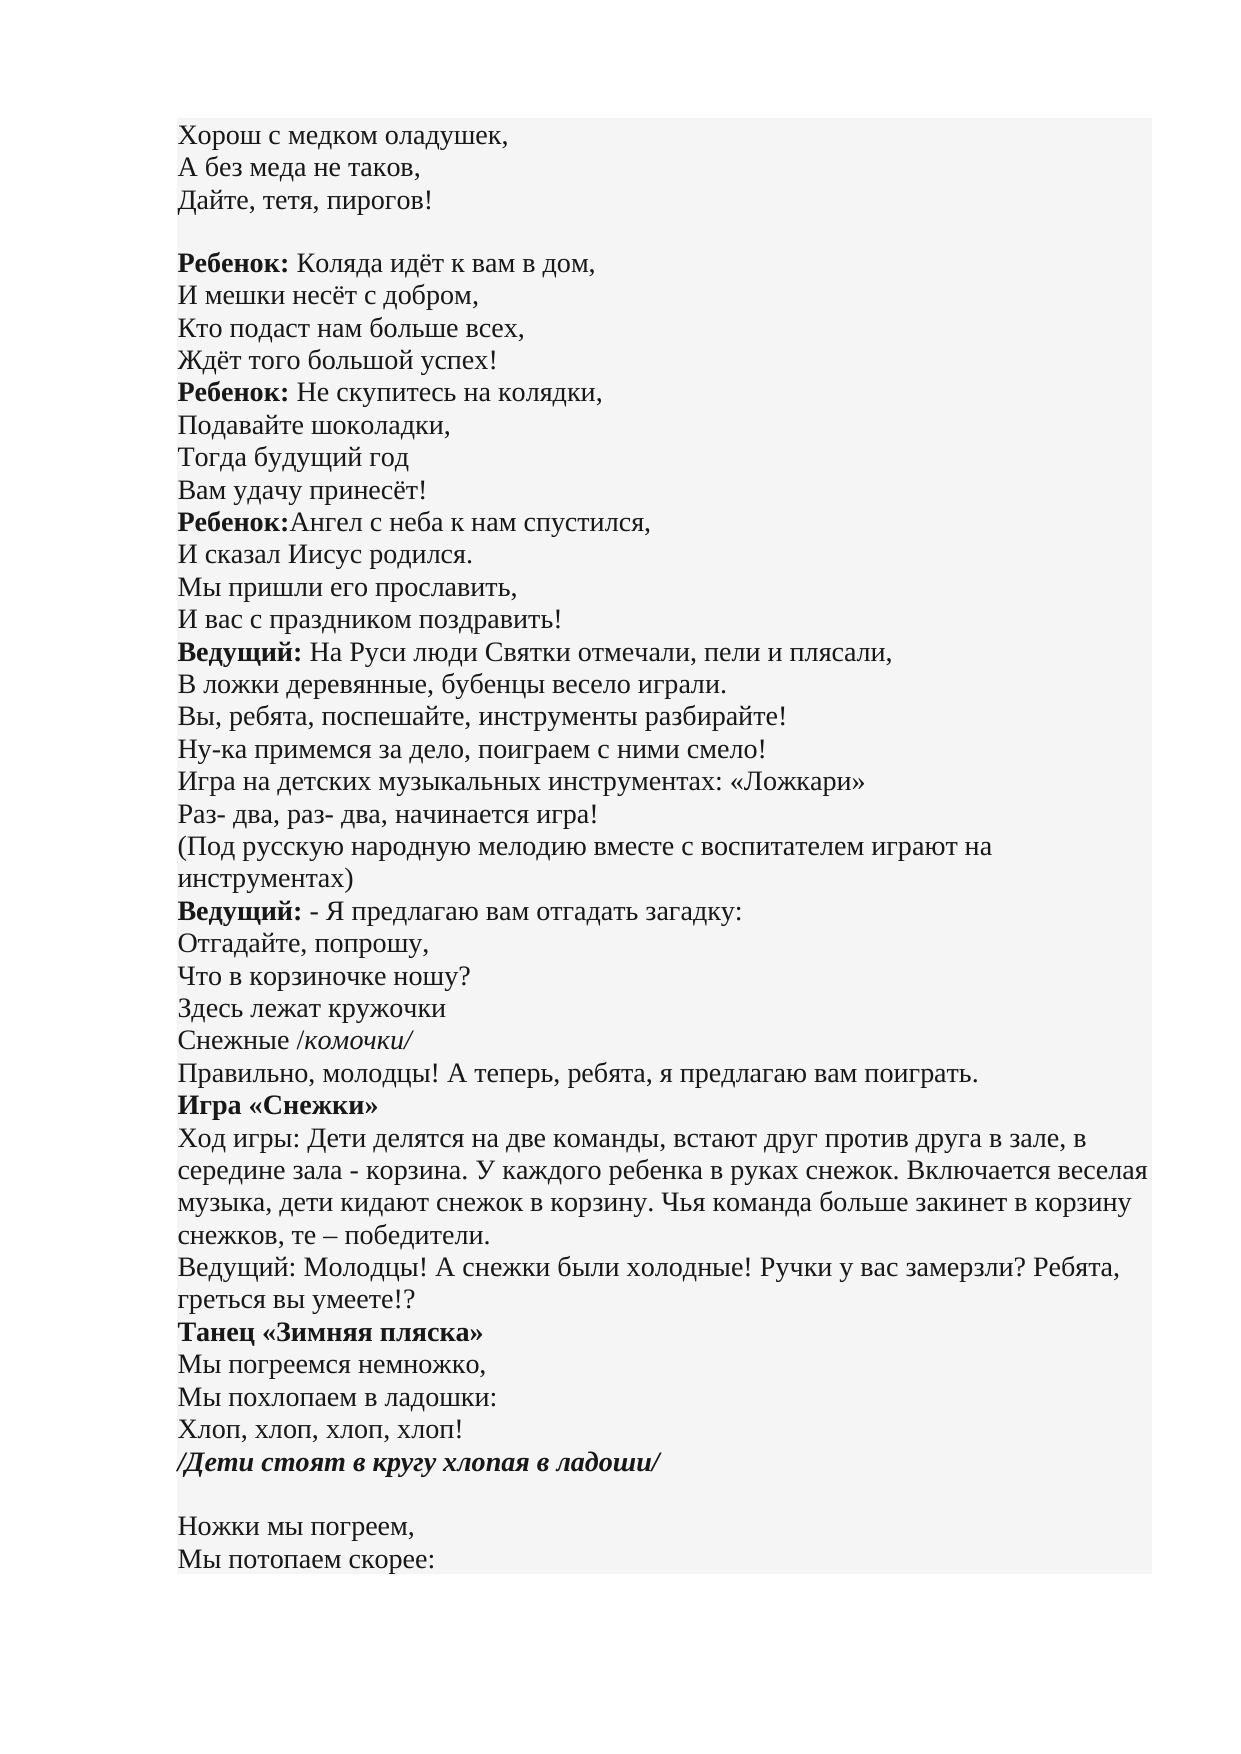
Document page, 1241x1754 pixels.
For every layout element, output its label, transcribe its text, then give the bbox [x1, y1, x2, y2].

text Танец «Зимняя пляска» [177, 1315, 1152, 1347]
text Игра «Снежки» [177, 1088, 1152, 1121]
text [177, 1477, 1152, 1574]
text Ход игры: Дети делятся на две команды, встают друг против друга в зале, в середине зала - корзина. У каждого ребенка в руках снежок. Включается веселая музыка, дети кидают снежок в корзину. Чья команда больше закинет в корзину снежков, те – победители. Ведущий: Молодцы! А снежки были холодные! Ручки у вас замерзли? Ребята, греться вы умеете!? [177, 1121, 1152, 1315]
text Ребенок:Ангел с неба к нам спустился, И сказал Иисус родился. Мы пришли его прославить, И вас с праздником поздравить! [177, 505, 1152, 635]
text Ведущий: На Руси люди Святки отмечали, пели и плясали, В ложки деревянные, бубенцы весело играли. Вы, ребята, поспешайте, инструменты разбирайте! Ну-ка примемся за дело, поиграем с ними смело! Игра на детских музыкальных инструментах: «Ложкари» Раз- два, раз- два, начинается игра! (Под русскую народную мелодию вместе с воспитателем играют на инструментах) [177, 635, 1152, 894]
text Хорош с медком оладушек, [177, 118, 1152, 151]
text Ребенок: Коляда идёт к вам в дом, И мешки несёт с добром, Кто подаст нам больше всех, Ждёт того большой успех! [177, 246, 1152, 376]
text Ребенок: Не скупитесь на колядки, Подавайте шоколадки, Тогда будущий год Вам удачу принесёт! [177, 376, 1152, 505]
text Ведущий: - Я предлагаю вам отгадать загадку: Отгадайте, попрошу, Что в корзиночке ношу? Здесь лежат кружочки Снежные /комочки/ Правильно, молодцы! А теперь, ребята, я предлагаю вам поиграть. [177, 894, 1152, 1088]
text Дайте, тетя, пирогов! [177, 183, 1152, 215]
text Мы погреемся немножко, Мы похлопаем в ладошки: Хлоп, хлоп, хлоп, хлоп! /Дети стоят в кругу хлопая в ладоши/ [177, 1347, 1152, 1477]
text А без меда не таков, [177, 151, 1152, 183]
